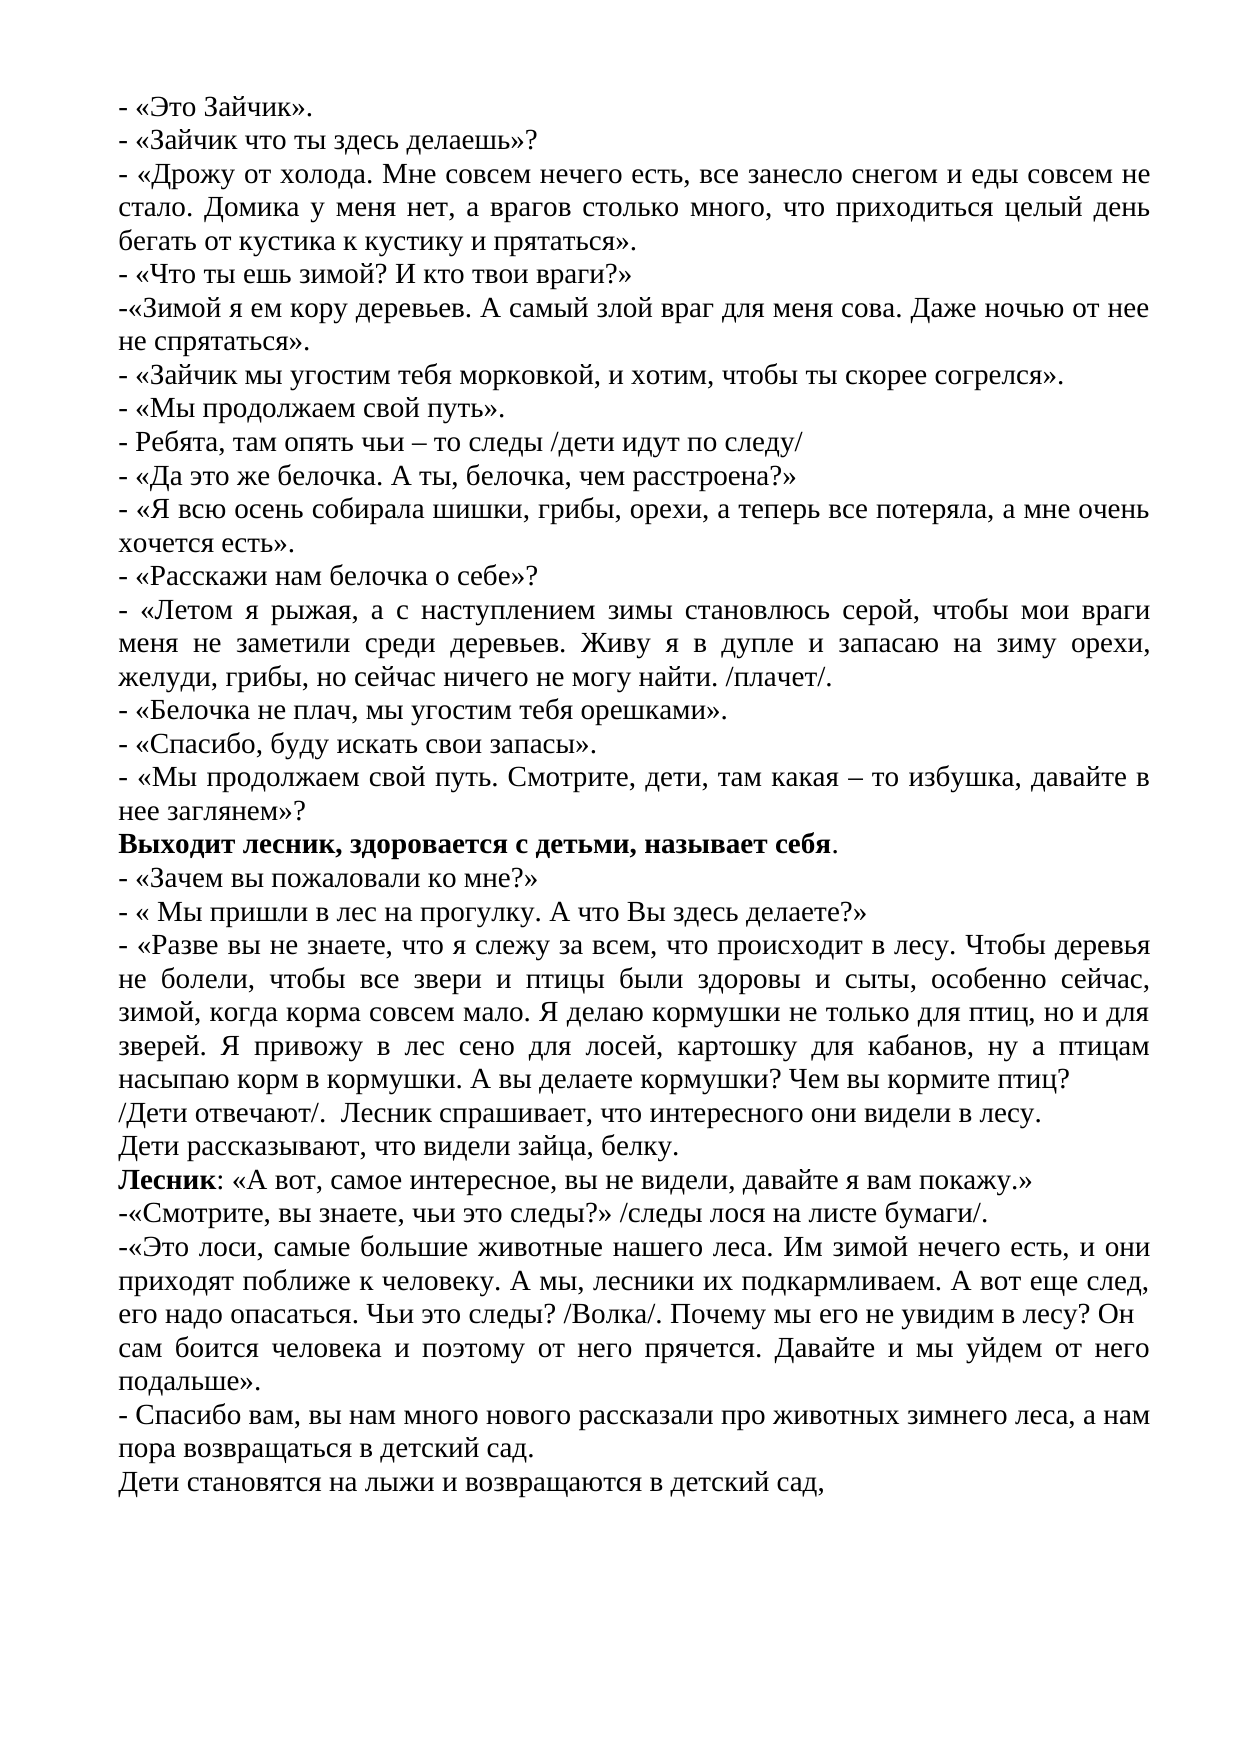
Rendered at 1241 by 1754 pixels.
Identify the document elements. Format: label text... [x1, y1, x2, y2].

text - «Это Зайчик». [118, 89, 1152, 122]
text - «Мы продолжаем свой путь». [118, 391, 1152, 424]
text /Дети отвечают/. Лесник спрашивает, что интересного они видели в лесу. [118, 1095, 1152, 1128]
text Дети рассказывают, что видели зайца, белку. [118, 1128, 1152, 1162]
text - Ребята, там опять чьи – то следы /дети идут по следу/ [118, 424, 1152, 458]
text - «Спасибо, буду искать свои запасы». [118, 726, 1152, 759]
text - «Зачем вы пожаловали ко мне?» [118, 860, 1152, 894]
text сам боится человека и поэтому от него прячется. Давайте и мы уйдем от него подальше». [118, 1330, 1152, 1397]
text - «Зайчик мы угостим тебя морковкой, и хотим, чтобы ты скорее согрелся». [118, 357, 1152, 391]
text - «Расскажи нам белочка о себе»? [118, 558, 1152, 592]
text - «Разве вы не знаете, что я слежу за всем, что происходит в лесу. Чтобы деревья не болели, чтобы все звери и птицы были здоровы и сыты, особенно сейчас, зимой, когда корма совсем мало. Я делаю кормушки не только для птиц, но и для зверей. Я привожу в лес сено для лосей, картошку для кабанов, ну а птицам насыпаю корм в кормушки. А вы делаете кормушки? Чем вы кормите птиц? [118, 927, 1152, 1095]
text - «Мы продолжаем свой путь. Смотрите, дети, там какая – то избушка, давайте в нее заглянем»? [118, 759, 1152, 827]
text - «Летом я рыжая, а с наступлением зимы становлюсь серой, чтобы мои враги меня не заметили среди деревьев. Живу я в дупле и запасаю на зиму орехи, желуди, грибы, но сейчас ничего не могу найти. /плачет/. [118, 592, 1152, 692]
text Выходит лесник, здоровается с детьми, называет себя. [118, 827, 1152, 860]
text - «Зайчик что ты здесь делаешь»? [118, 122, 1152, 156]
text - «Дрожу от холода. Мне совсем нечего есть, все занесло снегом и еды совсем не стало. Домика у меня нет, а врагов столько много, что приходиться целый день бегать от кустика к кустику и прятаться». [118, 156, 1152, 256]
text - «Да это же белочка. А ты, белочка, чем расстроена?» [118, 458, 1152, 491]
text - « Мы пришли в лес на прогулку. А что Вы здесь делаете?» [118, 894, 1152, 927]
text - Спасибо вам, вы нам много нового рассказали про животных зимнего леса, а нам пора возвращаться в детский сад. [118, 1397, 1152, 1464]
text -«Это лоси, самые большие животные нашего леса. Им зимой нечего есть, и они приходят поближе к человеку. А мы, лесники их подкармливаем. А вот еще след, его надо опасаться. Чьи это следы? /Волка/. Почему мы его не увидим в лесу? Он [118, 1229, 1152, 1330]
text Лесник: «А вот, самое интересное, вы не видели, давайте я вам покажу.» [118, 1162, 1152, 1196]
text Дети становятся на лыжи и возвращаются в детский сад, [118, 1464, 1152, 1497]
text - «Я всю осень собирала шишки, грибы, орехи, а теперь все потеряла, а мне очень хочется есть». [118, 491, 1152, 558]
text -«Зимой я ем кору деревьев. А самый злой враг для меня сова. Даже ночью от нее не спрятаться». [118, 290, 1152, 357]
text - «Что ты ешь зимой? И кто твои враги?» [118, 256, 1152, 290]
text -«Смотрите, вы знаете, чьи это следы?» /следы лося на листе бумаги/. [118, 1196, 1152, 1229]
text - «Белочка не плач, мы угостим тебя орешками». [118, 692, 1152, 726]
